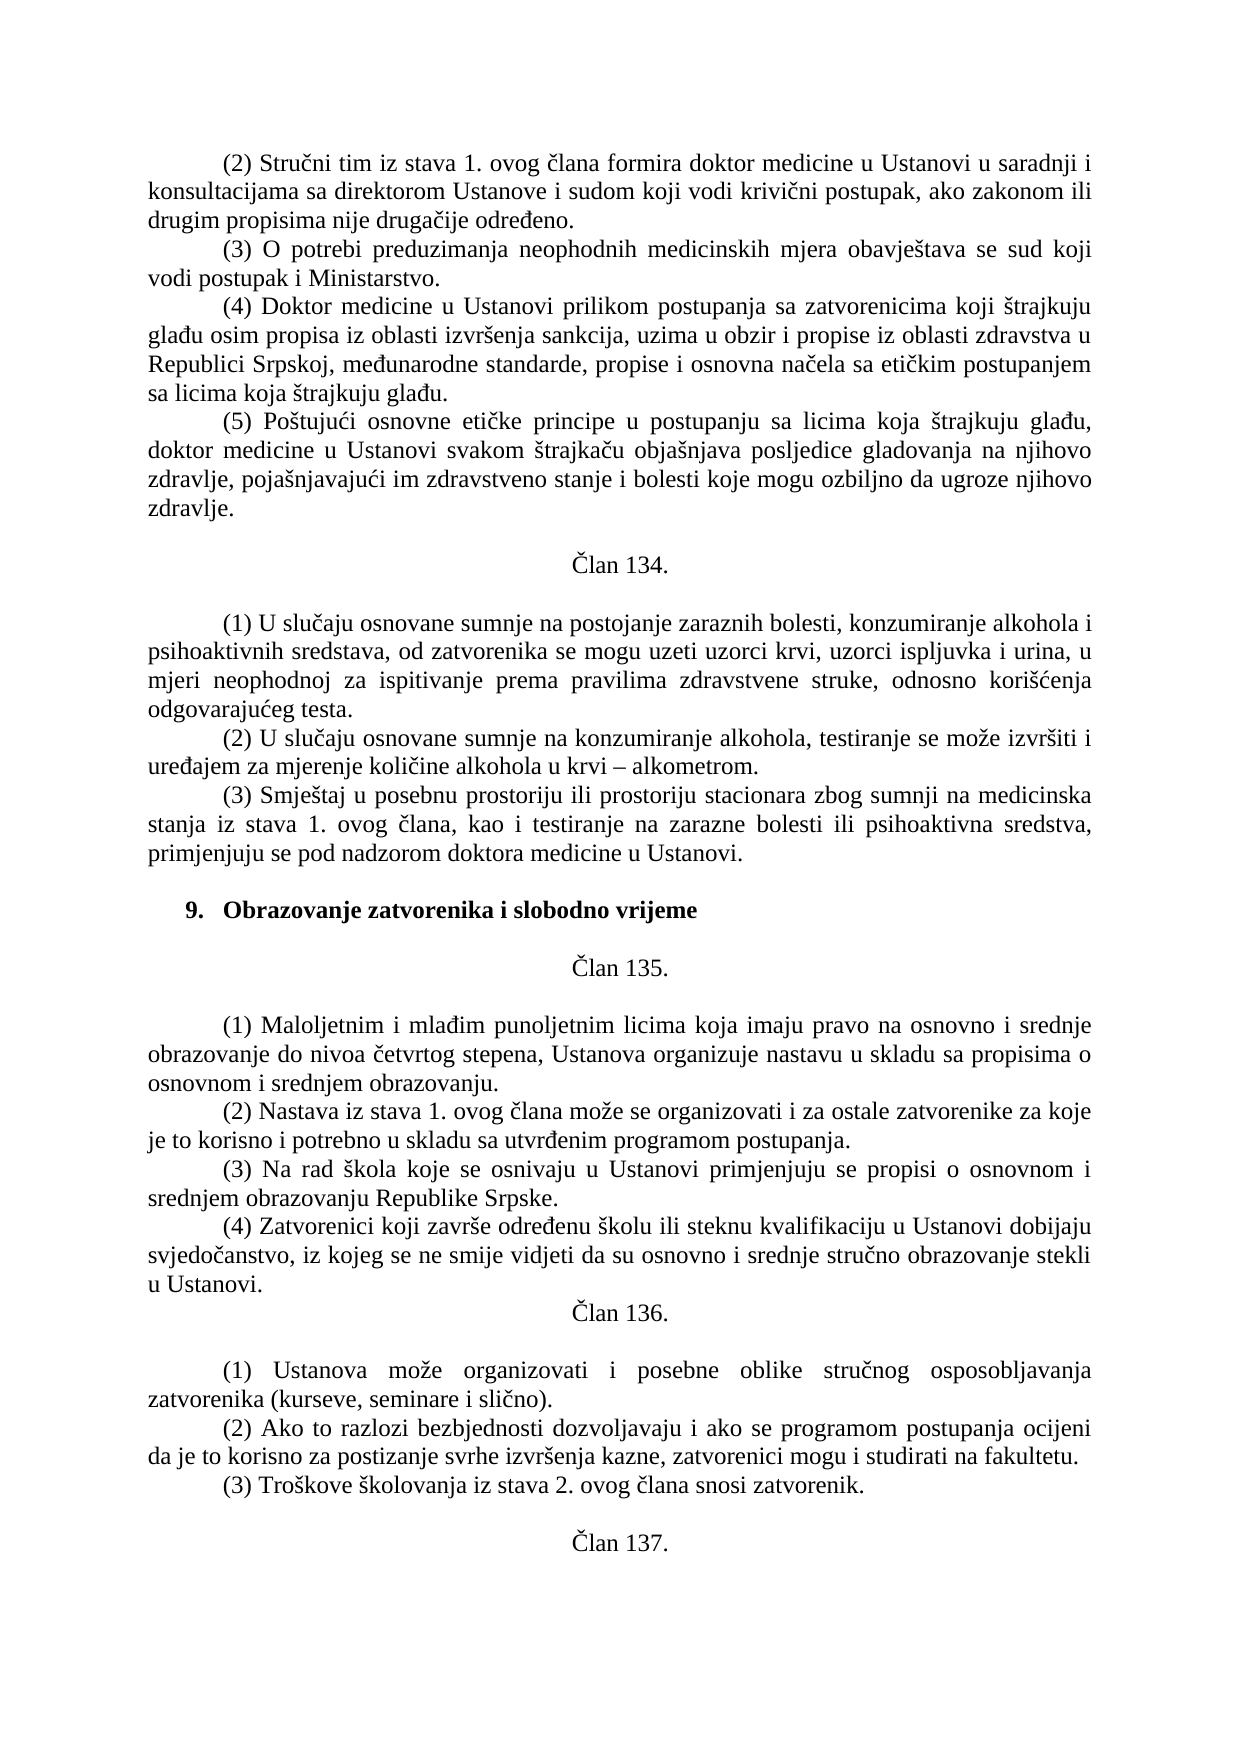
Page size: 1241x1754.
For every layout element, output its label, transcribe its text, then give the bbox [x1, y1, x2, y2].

text (2) Nastava iz stava 1. ovog člana može se organizovati i za ostale zatvorenike za koje je to korisno i potrebno u skladu sa utvrđenim programom postupanja. [148, 1096, 1093, 1154]
text (3) Na rad škola koje se osnivaju u Ustanovi primjenjuju se propisi o osnovnom i srednjem obrazovanju Republike Srpske. [148, 1154, 1093, 1211]
text (4) Doktor medicine u Ustanovi prilikom postupanja sa zatvorenicima koji štrajkuju glađu osim propisa iz oblasti izvršenja sankcija, uzima u obzir i propise iz oblasti zdravstva u Republici Srpskoj, međunarodne standarde, propise i osnovna načela sa etičkim postupanjem sa licima koja štrajkuju glađu. [148, 291, 1093, 406]
text Član 134. [148, 550, 1093, 579]
text (4) Zatvorenici koji završe određenu školu ili steknu kvalifikaciju u Ustanovi dobijaju svjedočanstvo, iz kojeg se ne smije vidjeti da su osnovno i srednje stručno obrazovanje stekli u Ustanovi. [148, 1211, 1093, 1298]
text (3) O potrebi preduzimanja neophodnih medicinskih mjera obavještava se sud koji vodi postupak i Ministarstvo. [148, 234, 1093, 291]
text (1) Ustanova može organizovati i posebne oblike stručnog osposobljavanja zatvorenika (kurseve, seminare i slično). [148, 1355, 1093, 1413]
text Član 135. [148, 953, 1093, 981]
text (1) Maloljetnim i mlađim punoljetnim licima koja imaju pravo na osnovno i srednje obrazovanje do nivoa četvrtog stepena, Ustanova organizuje nastavu u skladu sa propisima o osnovnom i srednjem obrazovanju. [148, 1010, 1093, 1096]
text (1) U slučaju osnovane sumnje na postojanje zaraznih bolesti, konzumiranje alkohola i psihoaktivnih sredstava, od zatvorenika se mogu uzeti uzorci krvi, uzorci ispljuvka i urina, u mjeri neophodnoj za ispitivanje prema pravilima zdravstvene struke, odnosno korišćenja odgovarajućeg testa. [148, 608, 1093, 723]
text (2) Ako to razlozi bezbjednosti dozvoljavaju i ako se programom postupanja ocijeni da je to korisno za postizanje svrhe izvršenja kazne, zatvorenici mogu i studirati na fakultetu. [148, 1413, 1093, 1470]
text (5) Poštujući osnovne etičke principe u postupanju sa licima koja štrajkuju glađu, doktor medicine u Ustanovi svakom štrajkaču objašnjava posljedice gladovanja na njihovo zdravlje, pojašnjavajući im zdravstveno stanje i bolesti koje mogu ozbiljno da ugroze njihovo zdravlje. [148, 406, 1093, 521]
text Član 137. [148, 1528, 1093, 1556]
text (3) Smještaj u posebnu prostoriju ili prostoriju stacionara zbog sumnji na medicinska stanja iz stava 1. ovog člana, kao i testiranje na zarazne bolesti ili psihoaktivna sredstva, primjenjuju se pod nadzorom doktora medicine u Ustanovi. [148, 780, 1093, 866]
text (2) Stručni tim iz stava 1. ovog člana formira doktor medicine u Ustanovi u saradnji i konsultacijama sa direktorom Ustanove i sudom koji vodi krivični postupak, ako zakonom ili drugim propisima nije drugačije određeno. [148, 148, 1093, 234]
list Obrazovanje zatvorenika i slobodno vrijeme [185, 895, 1093, 924]
text Član 136. [148, 1298, 1093, 1326]
text (2) U slučaju osnovane sumnje na konzumiranje alkohola, testiranje se može izvršiti i uređajem za mjerenje količine alkohola u krvi – alkometrom. [148, 723, 1093, 780]
text (3) Troškove školovanja iz stava 2. ovog člana snosi zatvorenik. [148, 1470, 1093, 1499]
